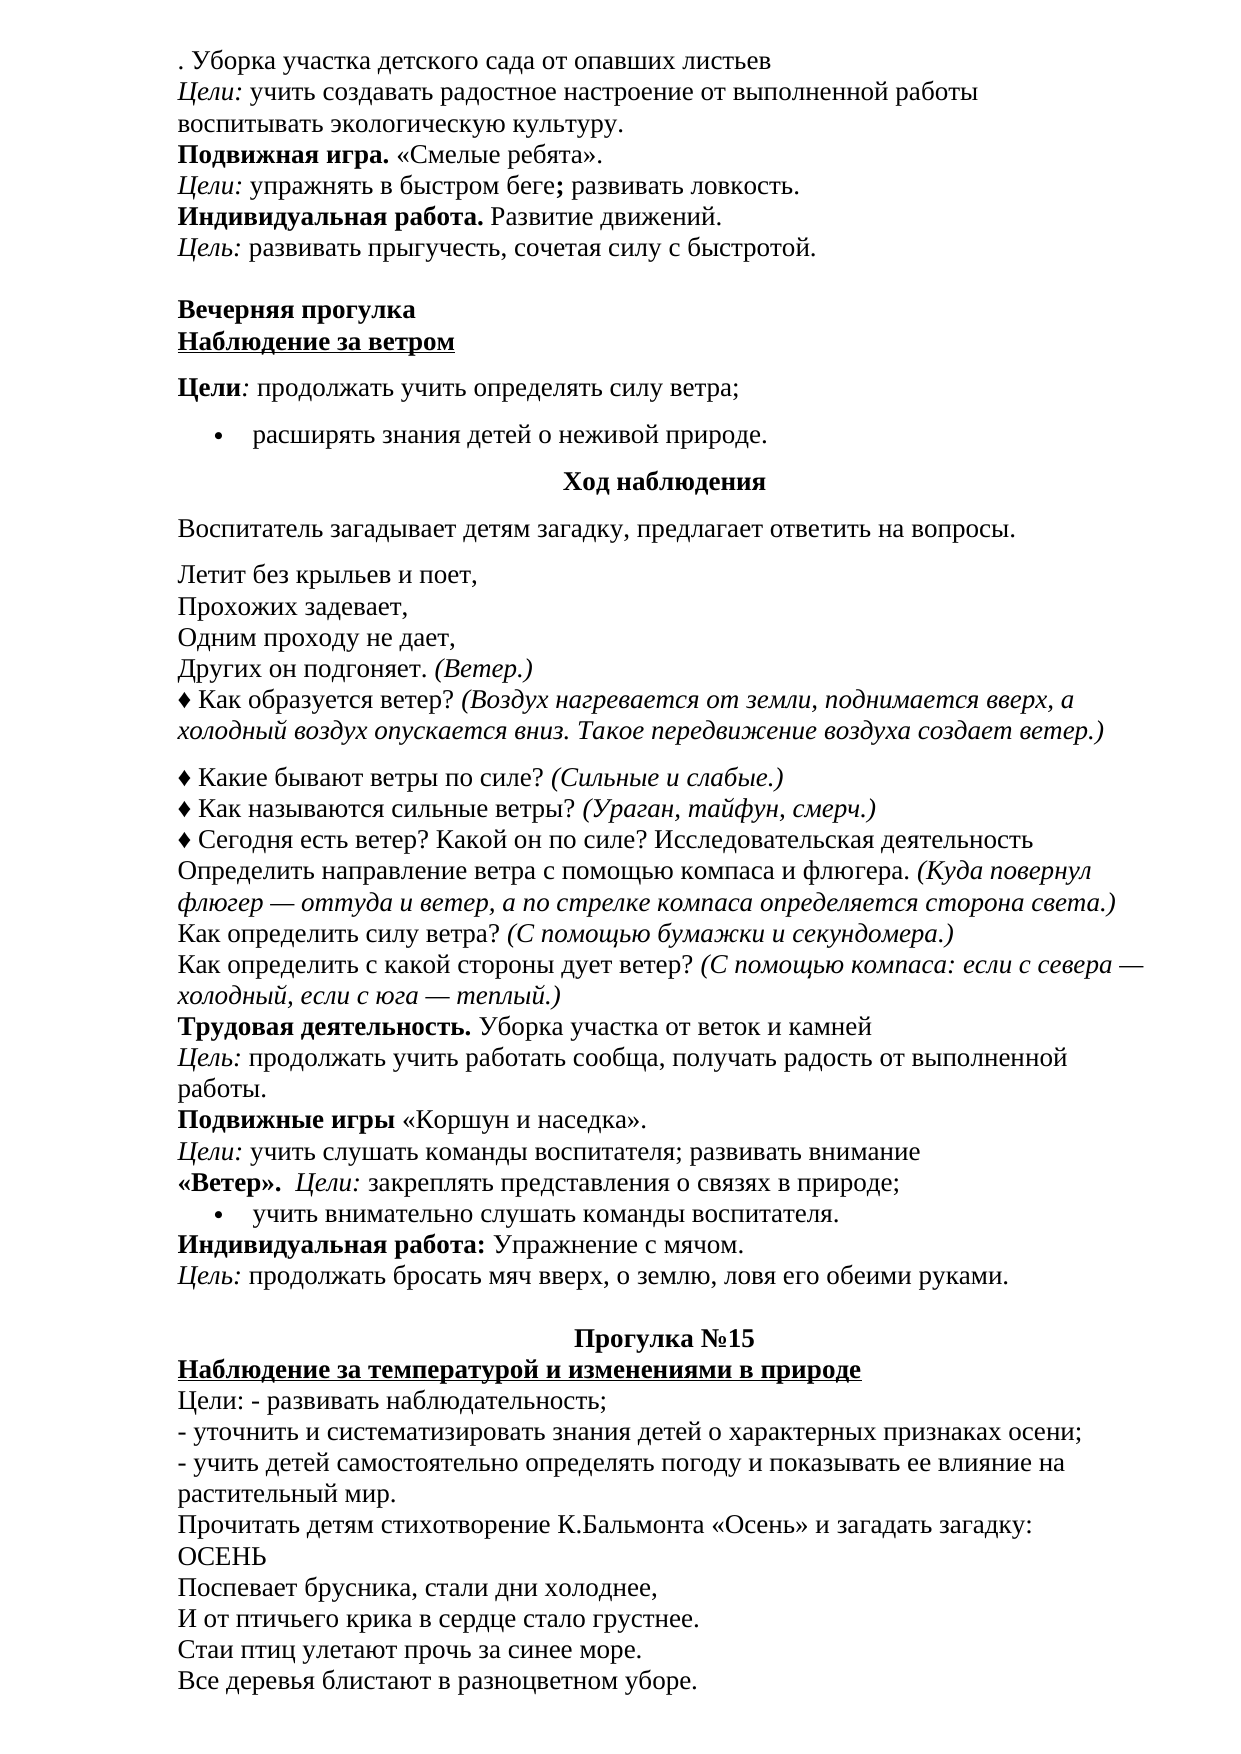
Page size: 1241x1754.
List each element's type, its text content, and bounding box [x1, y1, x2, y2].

text Подвижная игра. «Смелые ребята». [177, 138, 1152, 169]
text ♦ Какие бывают ветры по силе? (Сильные и слабые.) [177, 761, 1152, 792]
text Прогулка №15 [177, 1322, 1152, 1353]
text Подвижные игры «Коршун и наседка». [177, 1104, 1152, 1135]
text Летит без крыльев и поет, [177, 558, 1152, 590]
list учить внимательно слушать команды воспитателя. [215, 1197, 1152, 1228]
text Индивидуальная работа: Упражнение с мячом. [177, 1228, 1152, 1259]
text Как определить силу ветра? (С помощью бумажки и секундомера.) [177, 917, 1152, 948]
text Определить направление ветра с помощью компаса и флюгера. (Куда повернул флюгер — оттуда и ветер, а по стрелке компаса определяется сторона света.) [177, 854, 1152, 917]
text ♦ Как образуется ветер? (Воздух нагревается от земли, поднимается вверх, а холодный воздух опускается вниз. Такое передвижение воздуха создает ветер.) [177, 683, 1152, 745]
text воспитывать экологическую культуру. [177, 107, 1152, 138]
text ♦ Как называются сильные ветры? (Ураган, тайфун, смерч.) [177, 792, 1152, 823]
text Воспитатель загадывает детям загадку, предлагает ответить на вопросы. [177, 512, 1152, 543]
text Цель: развивать прыгучесть, сочетая силу с быстротой. [177, 231, 1152, 262]
list расширять знания детей о неживой природе. [215, 418, 1152, 449]
text Других он подгоняет. (Ветер.) [177, 652, 1152, 683]
text Одним проходу не дает, [177, 621, 1152, 652]
text Вечерняя прогулка [177, 293, 1152, 325]
text Ход наблюдения [177, 465, 1152, 496]
text Цели: учить слушать команды воспитателя; развивать внимание [177, 1135, 1152, 1166]
text «Ветер». Цели: закреплять представления о связях в природе; [177, 1166, 1152, 1197]
text Трудовая деятельность. Уборка участка от веток и камней [177, 1010, 1152, 1041]
text Цели: учить создавать радостное настроение от выполненной работы [177, 76, 1152, 107]
text Как определить с какой стороны дует ветер? (С помощью компаса: если с севера — холодный, если с юга — теплый.) [177, 948, 1152, 1010]
text Индивидуальная работа. Развитие движений. [177, 200, 1152, 231]
text Цель: продолжать учить работать сообща, получать радость от выполненной работы. [177, 1041, 1152, 1104]
text Цель: продолжать бросать мяч вверх, о землю, ловя его обеими руками. [177, 1259, 1152, 1291]
text Цели: упражнять в быстром беге; развивать ловкость. [177, 169, 1152, 200]
text Цели: продолжать учить определять силу ветра; [177, 371, 1152, 403]
text Прохожих задевает, [177, 590, 1152, 621]
text Наблюдение за ветром [177, 325, 1152, 356]
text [177, 1353, 1152, 1695]
text . Уборка участка детского сада от опавших листьев [177, 44, 1152, 76]
text ♦ Сегодня есть ветер? Какой он по силе? Исследовательская деятельность [177, 823, 1152, 854]
